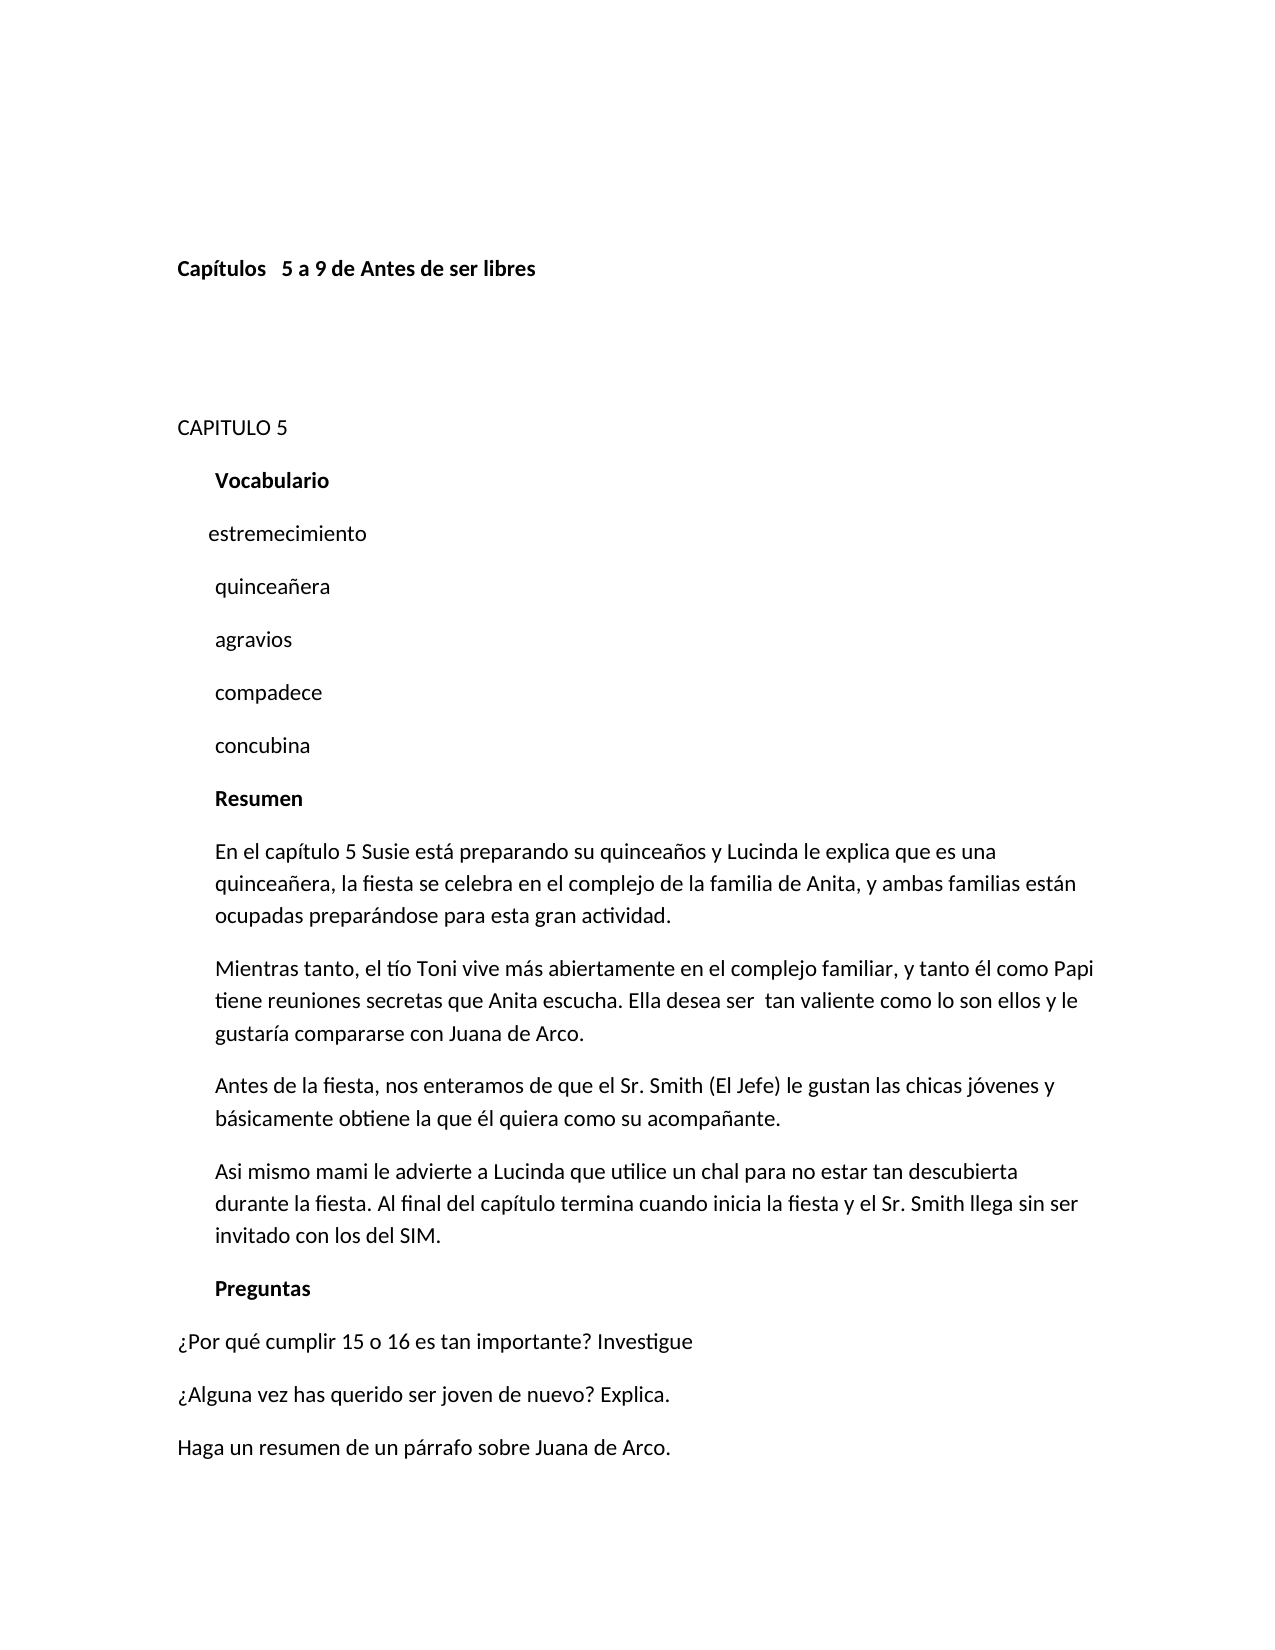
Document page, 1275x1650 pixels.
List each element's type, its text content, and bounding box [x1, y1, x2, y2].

text ¿Por qué cumplir 15 o 16 es tan importante? Investigue [177, 1327, 1098, 1355]
text Resumen [215, 784, 1098, 812]
text Asi mismo mami le advierte a Lucinda que utilice un chal para no estar tan descubierta durante la fiesta. Al final del capítulo termina cuando inicia la fiesta y el Sr. Smith llega sin ser invitado con los del SIM. [215, 1157, 1098, 1249]
text ¿Alguna vez has querido ser joven de nuevo? Explica. [177, 1380, 1098, 1408]
text estremecimiento [177, 519, 1098, 547]
text compadece [215, 678, 1098, 706]
text CAPITULO 5 [177, 413, 1098, 441]
text concubina [215, 731, 1098, 759]
text Preguntas [215, 1274, 1098, 1302]
text agravios [215, 625, 1098, 653]
text Capítulos 5 a 9 de Antes de ser libres [177, 254, 1098, 282]
text Mientras tanto, el tío Toni vive más abiertamente en el complejo familiar, y tanto él como Papi tiene reuniones secretas que Anita escucha. Ella desea ser tan valiente como lo son ellos y le gustaría compararse con Juana de Arco. [215, 954, 1098, 1047]
text quinceañera [215, 572, 1098, 600]
text Antes de la fiesta, nos enteramos de que el Sr. Smith (El Jefe) le gustan las chicas jóvenes y básicamente obtiene la que él quiera como su acompañante. [215, 1072, 1098, 1132]
text Vocabulario [215, 466, 1098, 494]
text Haga un resumen de un párrafo sobre Juana de Arco. [177, 1433, 1098, 1461]
text En el capítulo 5 Susie está preparando su quinceaños y Lucinda le explica que es una quinceañera, la fiesta se celebra en el complejo de la familia de Anita, y ambas familias están ocupadas preparándose para esta gran actividad. [215, 837, 1098, 929]
